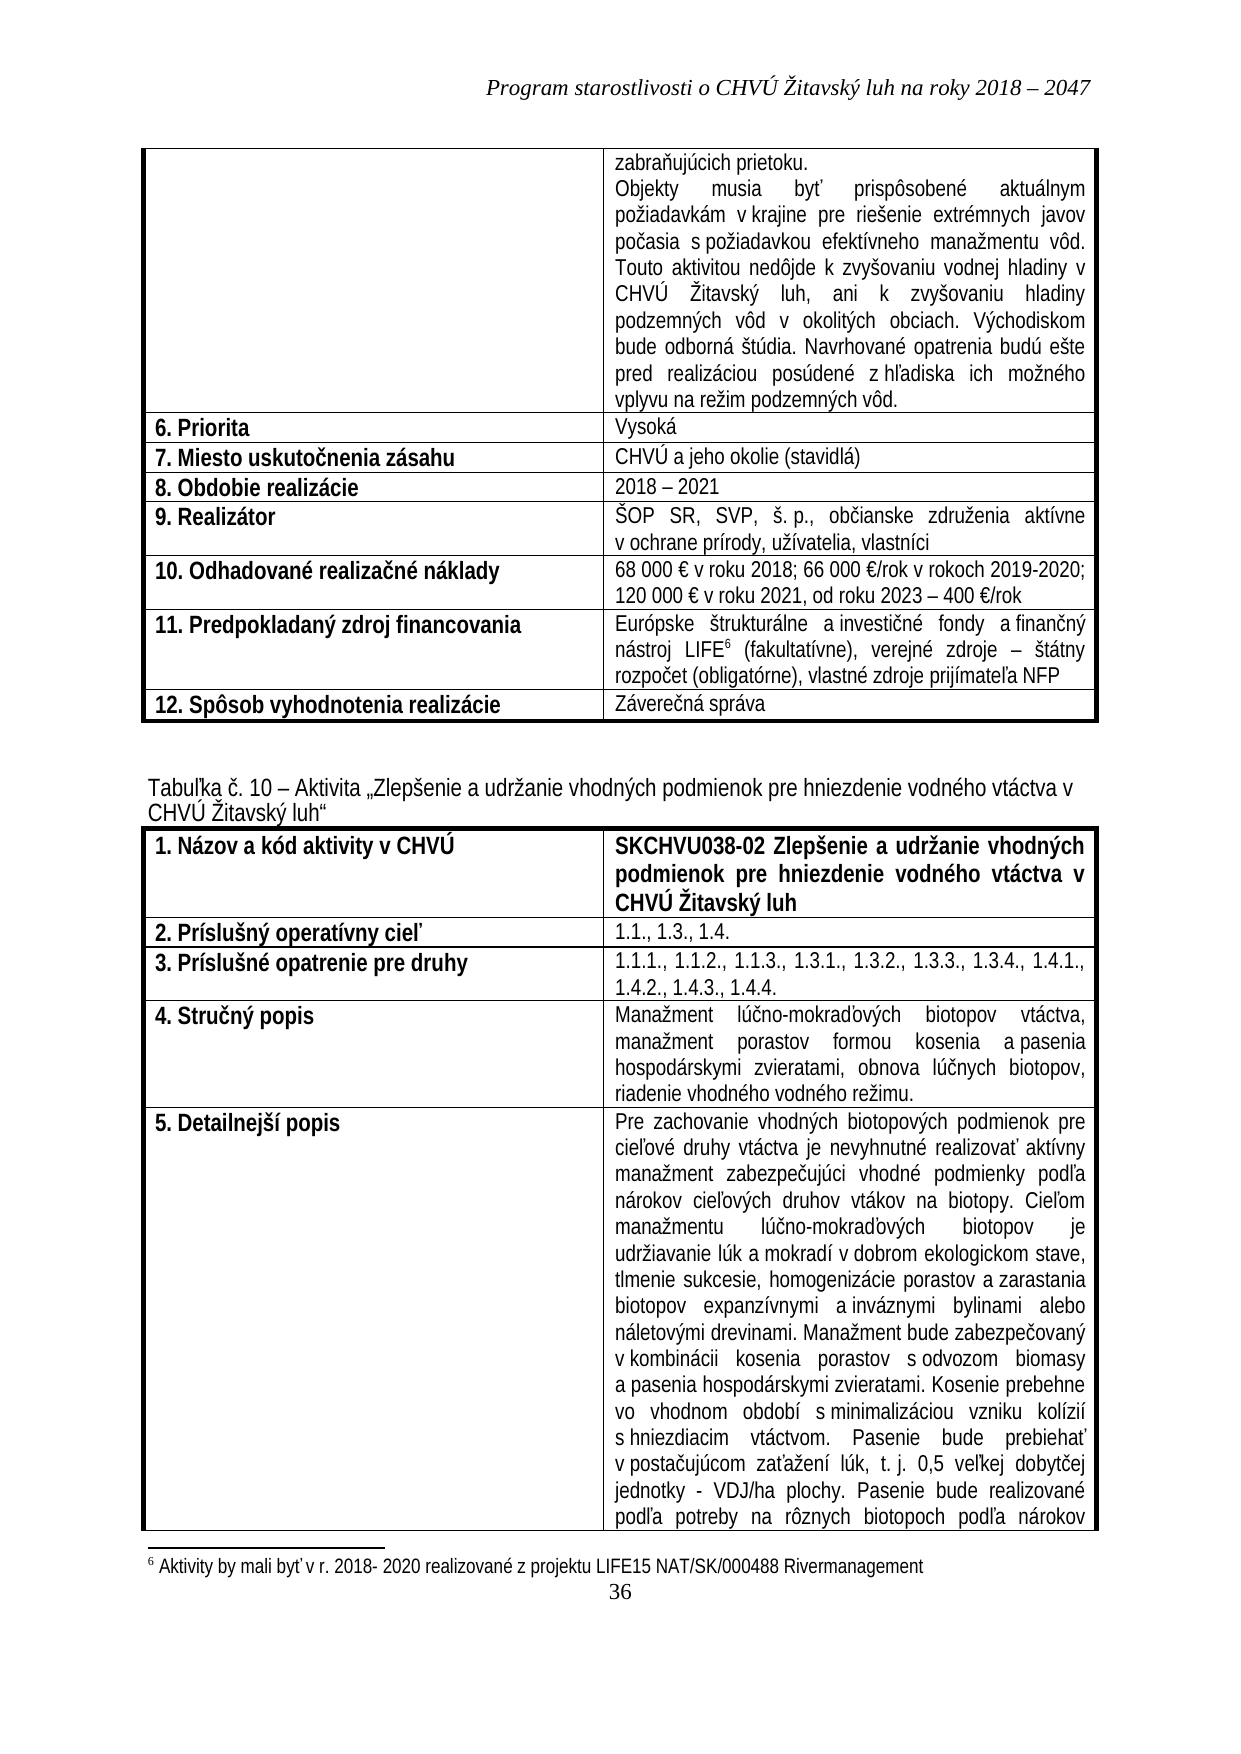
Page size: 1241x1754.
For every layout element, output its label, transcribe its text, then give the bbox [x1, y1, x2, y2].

table_cell ŠOP SR, SVP, š. p., občianske združenia aktívne v ochrane prírody, užívatelia, vlastníci [604, 502, 1094, 555]
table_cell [146, 1108, 603, 1529]
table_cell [604, 149, 1094, 412]
table_cell 2. Príslušný operatívny cieľ [146, 918, 603, 946]
table_cell 4. Stručný popis [146, 1001, 603, 1107]
table_cell 9. Realizátor [146, 502, 603, 555]
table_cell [146, 149, 603, 412]
table_cell 11. Predpokladaný zdroj financovania [146, 610, 603, 689]
table_cell Európske štrukturálne a investičné fondy a finančný nástroj LIFE (fakultatívne), verejné zdroje – štátny rozpočet (obligatórne), vlastné zdroje prijímateľa NFP [604, 610, 1094, 689]
table_cell 1.1., 1.3., 1.4. [604, 918, 1094, 946]
table_cell 12. Spôsob vyhodnotenia realizácie [146, 690, 603, 718]
table_cell 6. Priorita [146, 413, 603, 442]
table_cell Vysoká [604, 413, 1094, 442]
table_cell 2018 – 2021 [604, 473, 1094, 501]
table_cell CHVÚ a jeho okolie (stavidlá) [604, 443, 1094, 472]
table_cell 1.1.1., 1.1.2., 1.1.3., 1.3.1., 1.3.2., 1.3.3., 1.3.4., 1.4.1., 1.4.2., 1.4.3., 1.4.4. [604, 948, 1094, 1000]
table_header 1. Názov a kód aktivity v CHVÚ [146, 831, 603, 917]
table_cell Záverečná správa [604, 690, 1094, 718]
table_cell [604, 1108, 1094, 1529]
text Tabuľka č. 10 – Aktivita „Zlepšenie a udržanie vhodných podmienok pre hniezdenie vodného vtáctva v CHVÚ Žitavský luh“ [148, 776, 1093, 826]
table_cell 68 000 € v roku 2018; 66 000 €/rok v rokoch 2019-2020; 120 000 € v roku 2021, od roku 2023 – 400 €/rok [604, 556, 1094, 609]
table_cell 10. Odhadované realizačné náklady [146, 556, 603, 609]
table_header SKCHVU038-02 Zlepšenie a udržanie vhodných podmienok pre hniezdenie vodného vtáctva v CHVÚ Žitavský luh [604, 831, 1094, 917]
table_cell 8. Obdobie realizácie [146, 473, 603, 501]
table_cell 3. Príslušné opatrenie pre druhy [146, 948, 603, 1000]
table_cell Manažment lúčno-mokraďových biotopov vtáctva, manažment porastov formou kosenia a pasenia hospodárskymi zvieratami, obnova lúčnych biotopov, riadenie vhodného vodného režimu. [604, 1001, 1094, 1107]
table_cell 7. Miesto uskutočnenia zásahu [146, 443, 603, 472]
